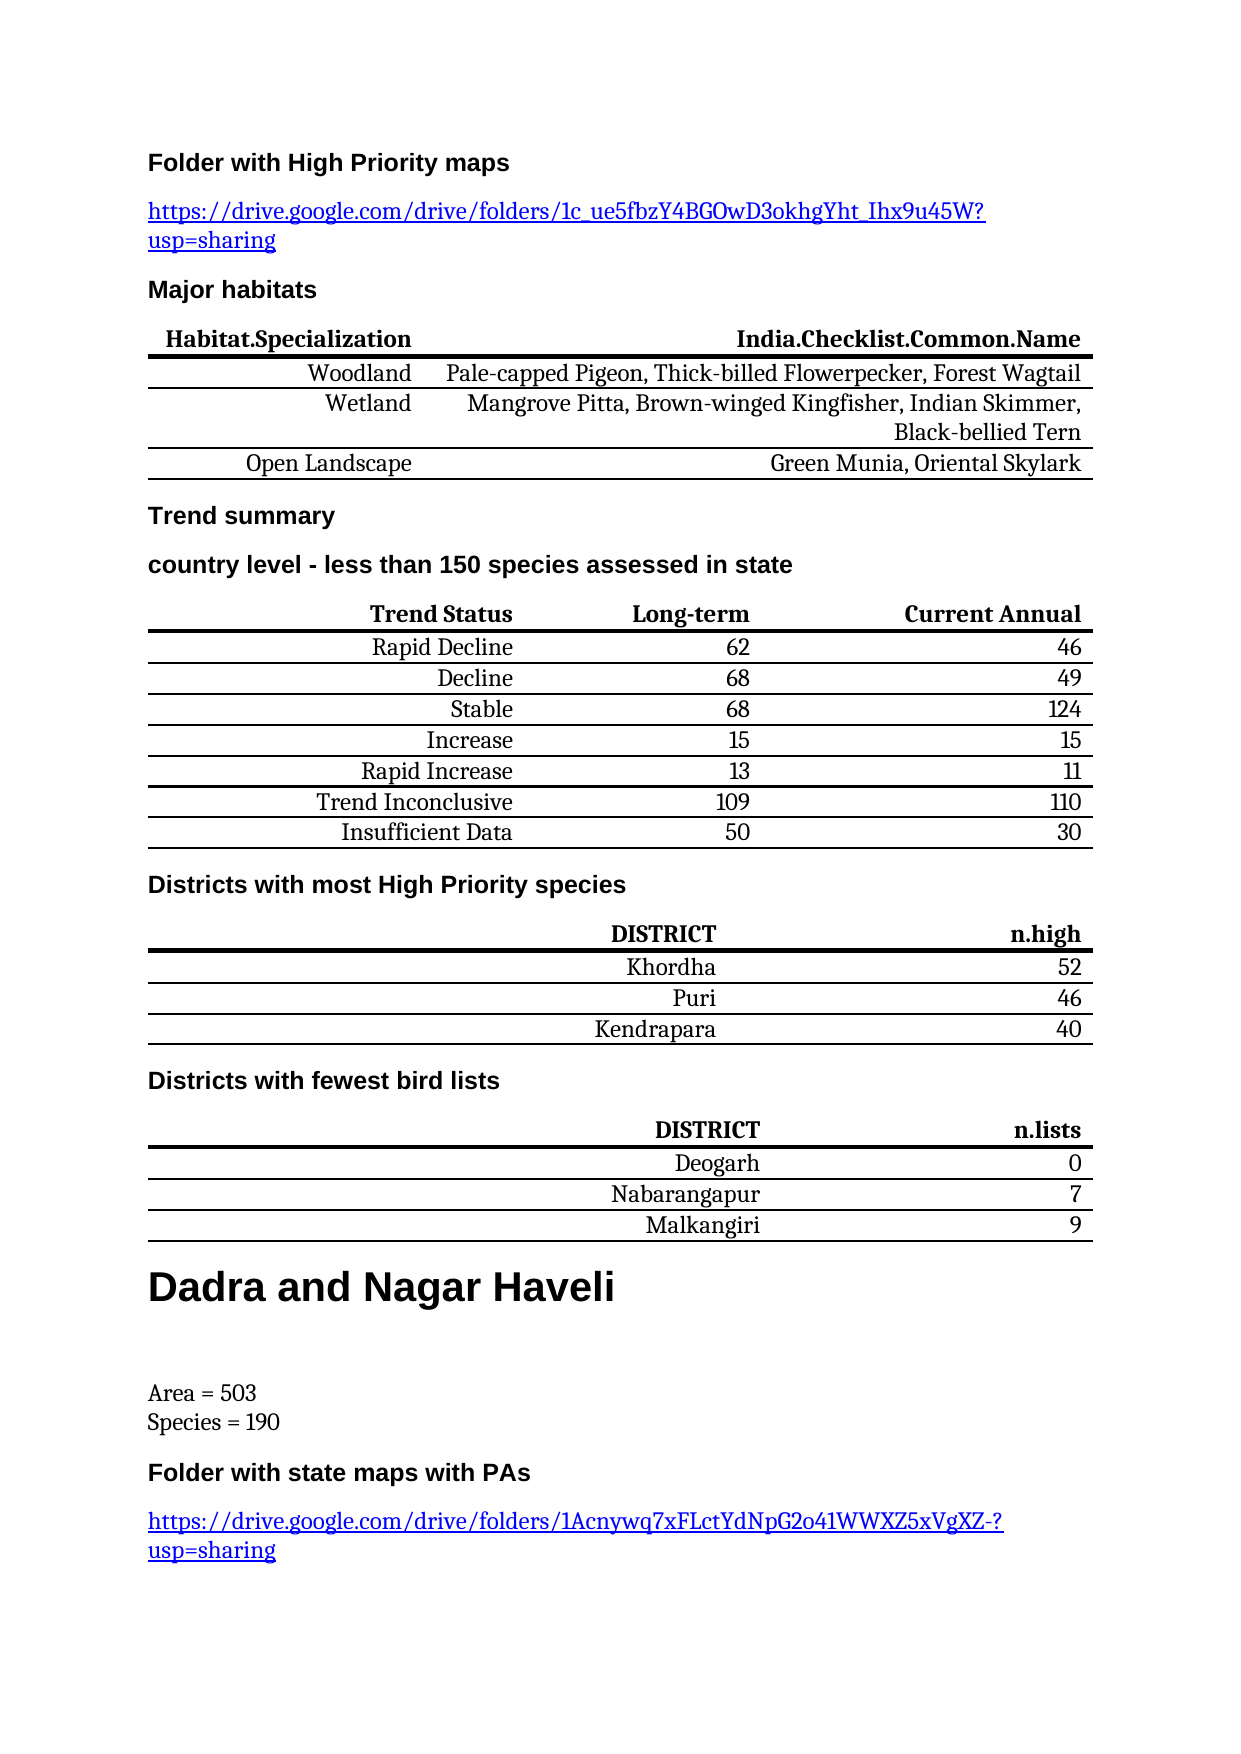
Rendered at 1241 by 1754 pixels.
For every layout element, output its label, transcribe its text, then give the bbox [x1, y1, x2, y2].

table_cell Decline [148, 664, 524, 693]
text country level - less than 150 species assessed in state [148, 550, 1093, 579]
text Folder with High Priority maps [148, 148, 1093, 176]
table_cell 15 [761, 726, 1093, 754]
table_cell Green Munia, Oriental Skylark [423, 449, 1093, 478]
table_cell Mangrove Pitta, Brown-winged Kingfisher, Indian Skimmer, Black-bellied Tern [423, 389, 1093, 447]
table_cell Wetland [148, 389, 423, 447]
table_cell 49 [761, 664, 1093, 693]
table_cell 7 [771, 1180, 1093, 1209]
table_cell Insufficient Data [148, 818, 524, 847]
table_cell Increase [148, 726, 524, 754]
table_cell Trend Inconclusive [148, 788, 524, 816]
table_cell 68 [524, 664, 761, 693]
table_cell 30 [761, 818, 1093, 847]
table_cell 15 [524, 726, 761, 754]
table_header Habitat.Specialization [148, 325, 423, 354]
table_cell 13 [524, 757, 761, 785]
text Districts with fewest bird lists [148, 1066, 1093, 1095]
table_header n.lists [771, 1116, 1093, 1144]
table_header India.Checklist.Common.Name [423, 325, 1093, 354]
text Area = 503 [148, 1379, 1093, 1408]
table_cell Open Landscape [148, 449, 423, 478]
table_cell Rapid Increase [148, 757, 524, 785]
table_cell Rapid Decline [148, 633, 524, 662]
text Dadra and Nagar Haveli [148, 1263, 1093, 1311]
table_header DISTRICT [148, 920, 727, 948]
table_cell 46 [761, 633, 1093, 662]
table_cell Pale-capped Pigeon, Thick-billed Flowerpecker, Forest Wagtail [423, 359, 1093, 387]
table_cell Malkangiri [148, 1211, 771, 1240]
text Trend summary [148, 501, 1093, 529]
table_cell Puri [148, 984, 727, 1012]
table_cell 109 [524, 788, 761, 816]
table_cell 46 [727, 984, 1093, 1012]
text Districts with most High Priority species [148, 870, 1093, 899]
text Folder with state maps with PAs [148, 1458, 1093, 1486]
text https://drive.google.com/drive/folders/1c_ue5fbzY4BGOwD3okhgYht_Ihx9u45W?usp=sharing [148, 197, 1093, 255]
table_cell 68 [524, 695, 761, 724]
table_cell 11 [761, 757, 1093, 785]
table_header Trend Status [148, 600, 524, 628]
table_cell 0 [771, 1149, 1093, 1178]
table_cell 9 [771, 1211, 1093, 1240]
table_cell Deogarh [148, 1149, 771, 1178]
table_header Long-term [524, 600, 761, 628]
text https://drive.google.com/drive/folders/1Acnywq7xFLctYdNpG2o41WWXZ5xVgXZ-?usp=sharing [148, 1507, 1093, 1565]
table_header n.high [727, 920, 1093, 948]
table_cell 52 [727, 953, 1093, 982]
table_cell Nabarangapur [148, 1180, 771, 1209]
table_cell Kendrapara [148, 1015, 727, 1043]
table_cell 110 [761, 788, 1093, 816]
table_cell Khordha [148, 953, 727, 982]
table_cell Stable [148, 695, 524, 724]
table_header Current Annual [761, 600, 1093, 628]
table_cell 50 [524, 818, 761, 847]
table_cell Woodland [148, 359, 423, 387]
text Major habitats [148, 276, 1093, 304]
text Species = 190 [148, 1408, 1093, 1437]
table_cell 124 [761, 695, 1093, 724]
table_cell 62 [524, 633, 761, 662]
table_header DISTRICT [148, 1116, 771, 1144]
table_cell 40 [727, 1015, 1093, 1043]
